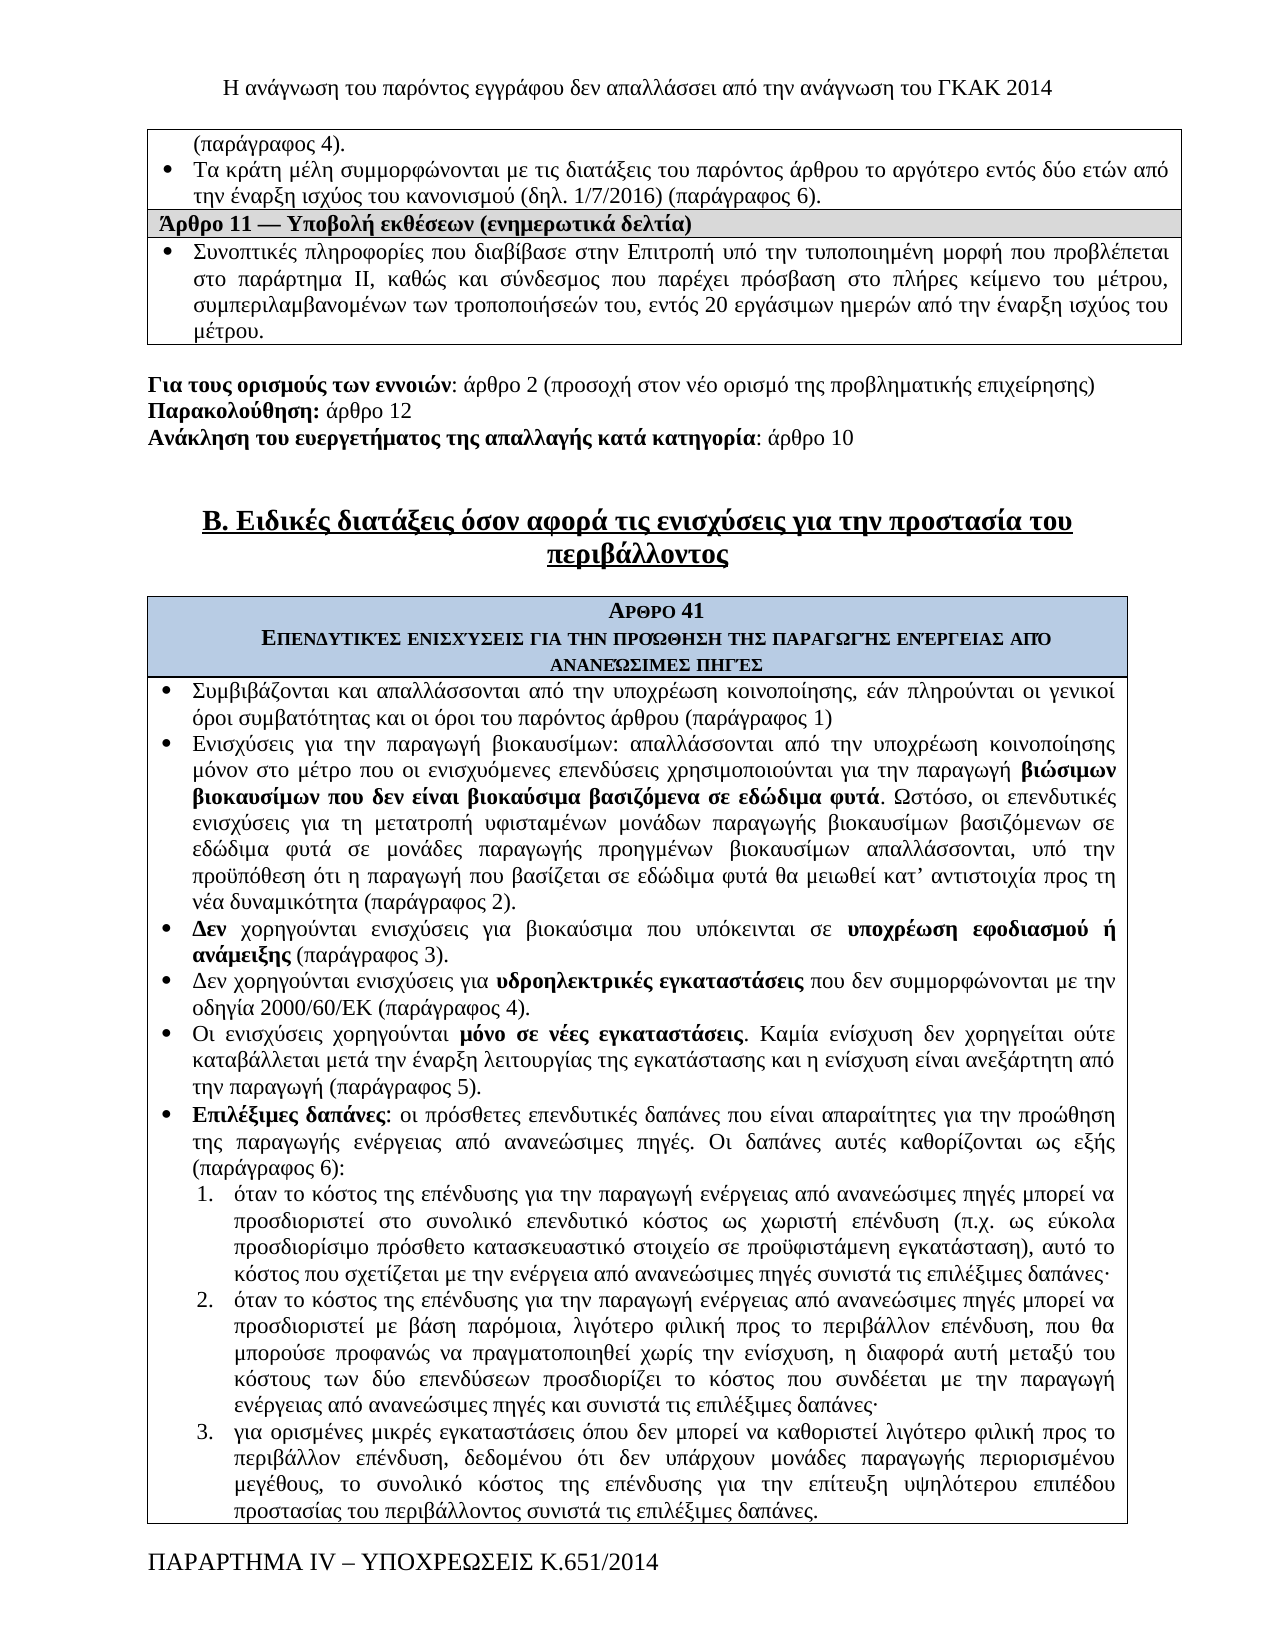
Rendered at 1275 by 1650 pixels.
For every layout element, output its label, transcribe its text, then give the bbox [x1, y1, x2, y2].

text Β. Ειδικές διατάξεις όσον αφορά τις ενισχύσεις για την προστασία του περιβάλλοντος [148, 503, 1127, 570]
text Ανάκληση του ευεργετήματος της απαλλαγής κατά κατηγορία: άρθρο 10 [148, 424, 1127, 450]
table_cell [148, 678, 1127, 1523]
text Για τους ορισμούς των εννοιών: άρθρο 2 (προσοχή στον νέο ορισμό της προβληματικής επιχείρησης) [148, 371, 1127, 397]
table_header Αρθρο 41 Επενδυτικές ενισχύσεις για την προώθηση της παραγωγής ενέργειας από ανανεώσιμες πηγές [148, 597, 1127, 676]
table_cell Συνοπτικές πληροφορίες που διαβίβασε στην Επιτροπή υπό την τυποποιημένη μορφή που προβλέπεται στο παράρτημα II, καθώς και σύνδεσμος που παρέχει πρόσβαση στο πλήρες κείμενο του μέτρου, συμπεριλαμβανομένων των τροποποιήσεών του, εντός 20 εργάσιμων ημερών από την έναρξη ισχύος του μέτρου. [148, 238, 1181, 344]
table_cell Άρθρο 11 — Υποβολή εκθέσεων (ενημερωτικά δελτία) [148, 210, 1181, 237]
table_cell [148, 130, 1181, 209]
text Παρακολούθηση: άρθρο 12 [148, 397, 1127, 424]
